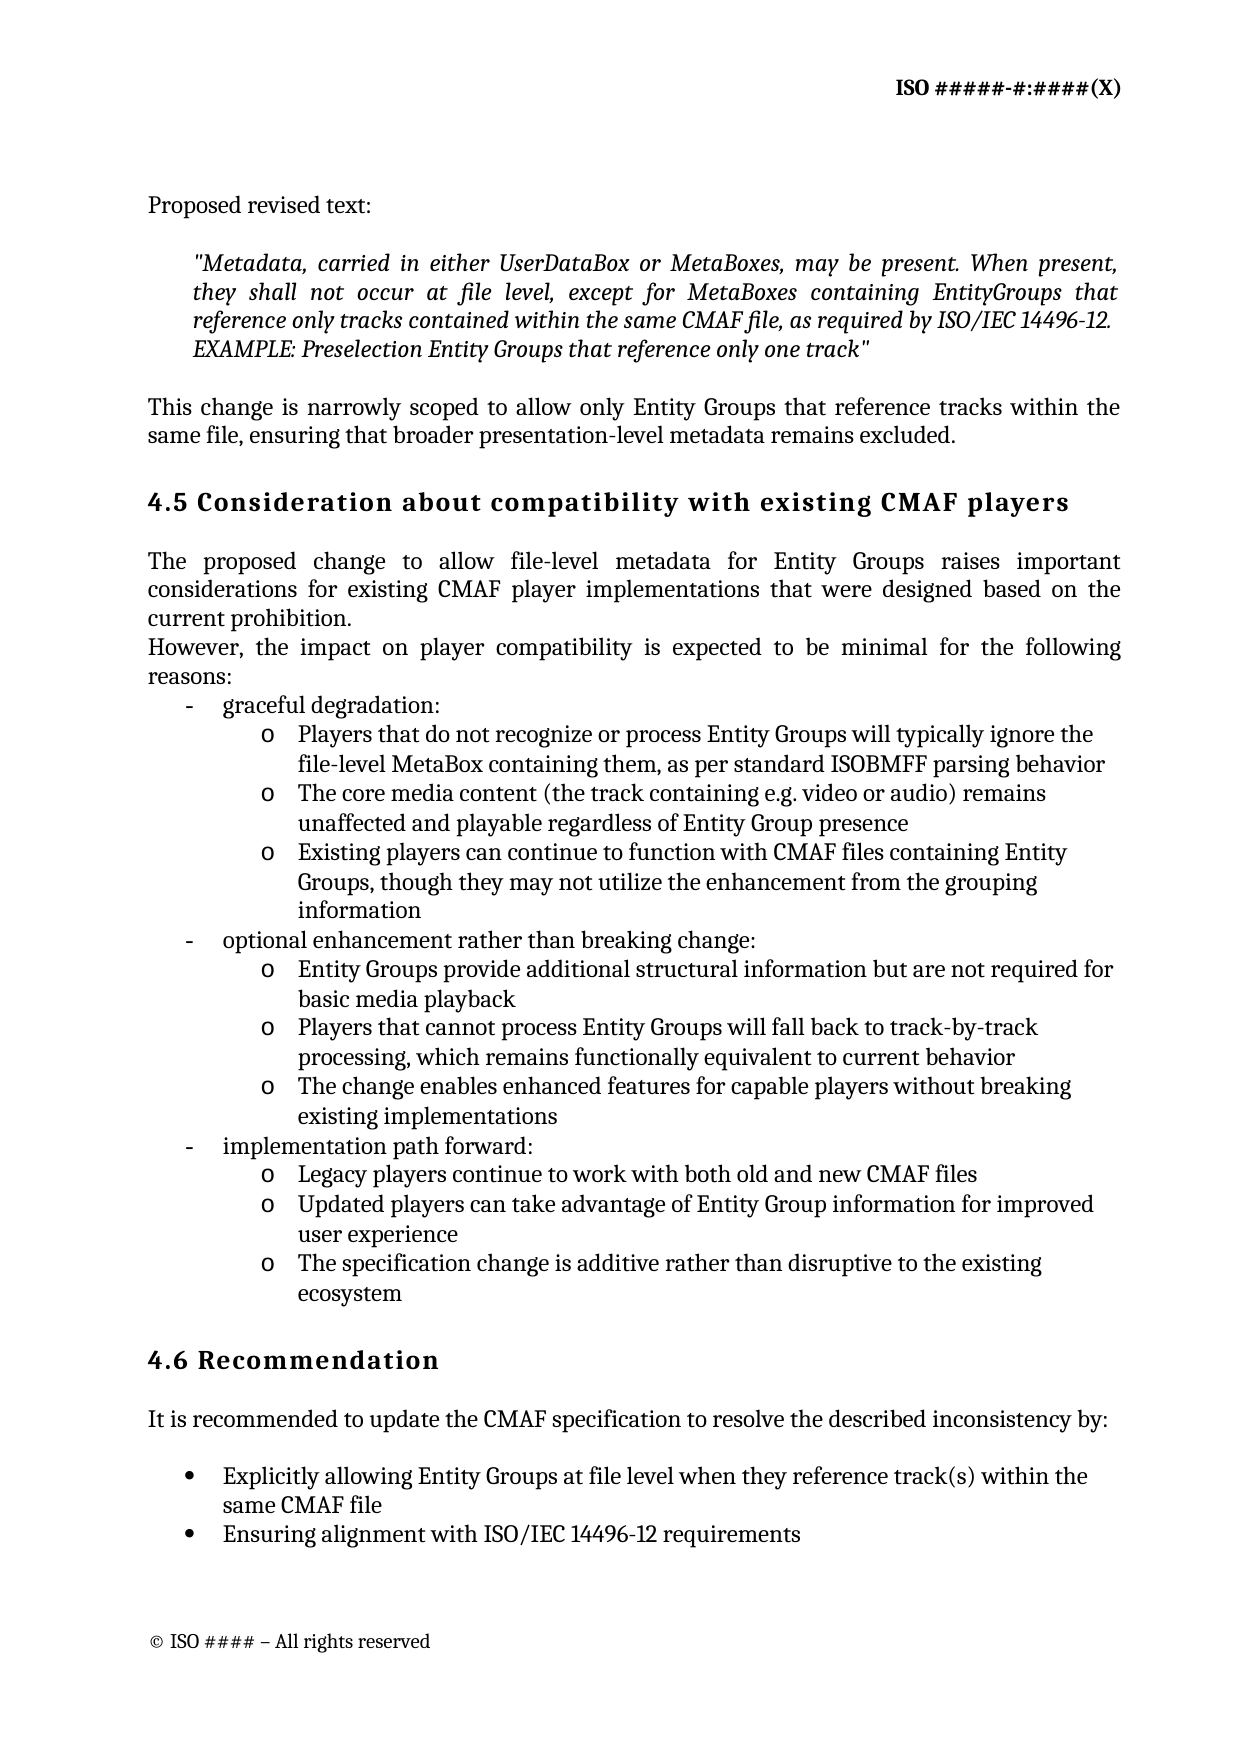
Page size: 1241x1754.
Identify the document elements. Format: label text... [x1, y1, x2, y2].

list optional enhancement rather than breaking change: [185, 925, 1122, 954]
list Players that do not recognize or process Entity Groups will typically ignore the file-level MetaBox containing them, as per standard ISOBMFF parsing behavior [260, 720, 1122, 779]
list graceful degradation: [185, 690, 1122, 720]
text "Metadata, carried in either UserDataBox or MetaBoxes, may be present. When present, they shall not occur at file level, except for MetaBoxes containing EntityGroups that reference only tracks contained within the same CMAF file, as required by ISO/IEC 14496-12. [193, 249, 1122, 335]
text However, the impact on player compatibility is expected to be minimal for the following reasons: [148, 633, 1122, 690]
list Ensuring alignment with ISO/IEC 14496-12 requirements [185, 1519, 1122, 1548]
list Players that cannot process Entity Groups will fall back to track-by-track processing, which remains functionally equivalent to current behavior [260, 1013, 1122, 1072]
list Legacy players continue to work with both old and new CMAF files [260, 1160, 1122, 1190]
list The specification change is additive rather than disruptive to the existing ecosystem [260, 1249, 1122, 1308]
list Entity Groups provide additional structural information but are not required for basic media playback [260, 954, 1122, 1013]
text The proposed change to allow file-level metadata for Entity Groups raises important considerations for existing CMAF player implementations that were designed based on the current prohibition. [148, 547, 1122, 633]
subtitle 4.6 Recommendation [148, 1345, 1122, 1377]
list implementation path forward: [185, 1131, 1122, 1160]
list Explicitly allowing Entity Groups at file level when they reference track(s) within the same CMAF file [185, 1462, 1122, 1519]
list The core media content (the track containing e.g. video or audio) remains unaffected and playable regardless of Entity Group presence [260, 779, 1122, 837]
list Updated players can take advantage of Entity Group information for improved user experience [260, 1190, 1122, 1249]
text Proposed revised text: [148, 191, 1122, 220]
text This change is narrowly scoped to allow only Entity Groups that reference tracks within the same file, ensuring that broader presentation-level metadata remains excluded. [148, 392, 1122, 450]
list The change enables enhanced features for capable players without breaking existing implementations [260, 1072, 1122, 1131]
text EXAMPLE: Preselection Entity Groups that reference only one track" [193, 335, 1122, 364]
list Existing players can continue to function with CMAF files containing Entity Groups, though they may not utilize the enhancement from the grouping information [260, 837, 1122, 925]
subtitle 4.5 Consideration about compatibility with existing CMAF players [148, 487, 1122, 519]
text It is recommended to update the CMAF specification to resolve the described inconsistency by: [148, 1404, 1122, 1433]
